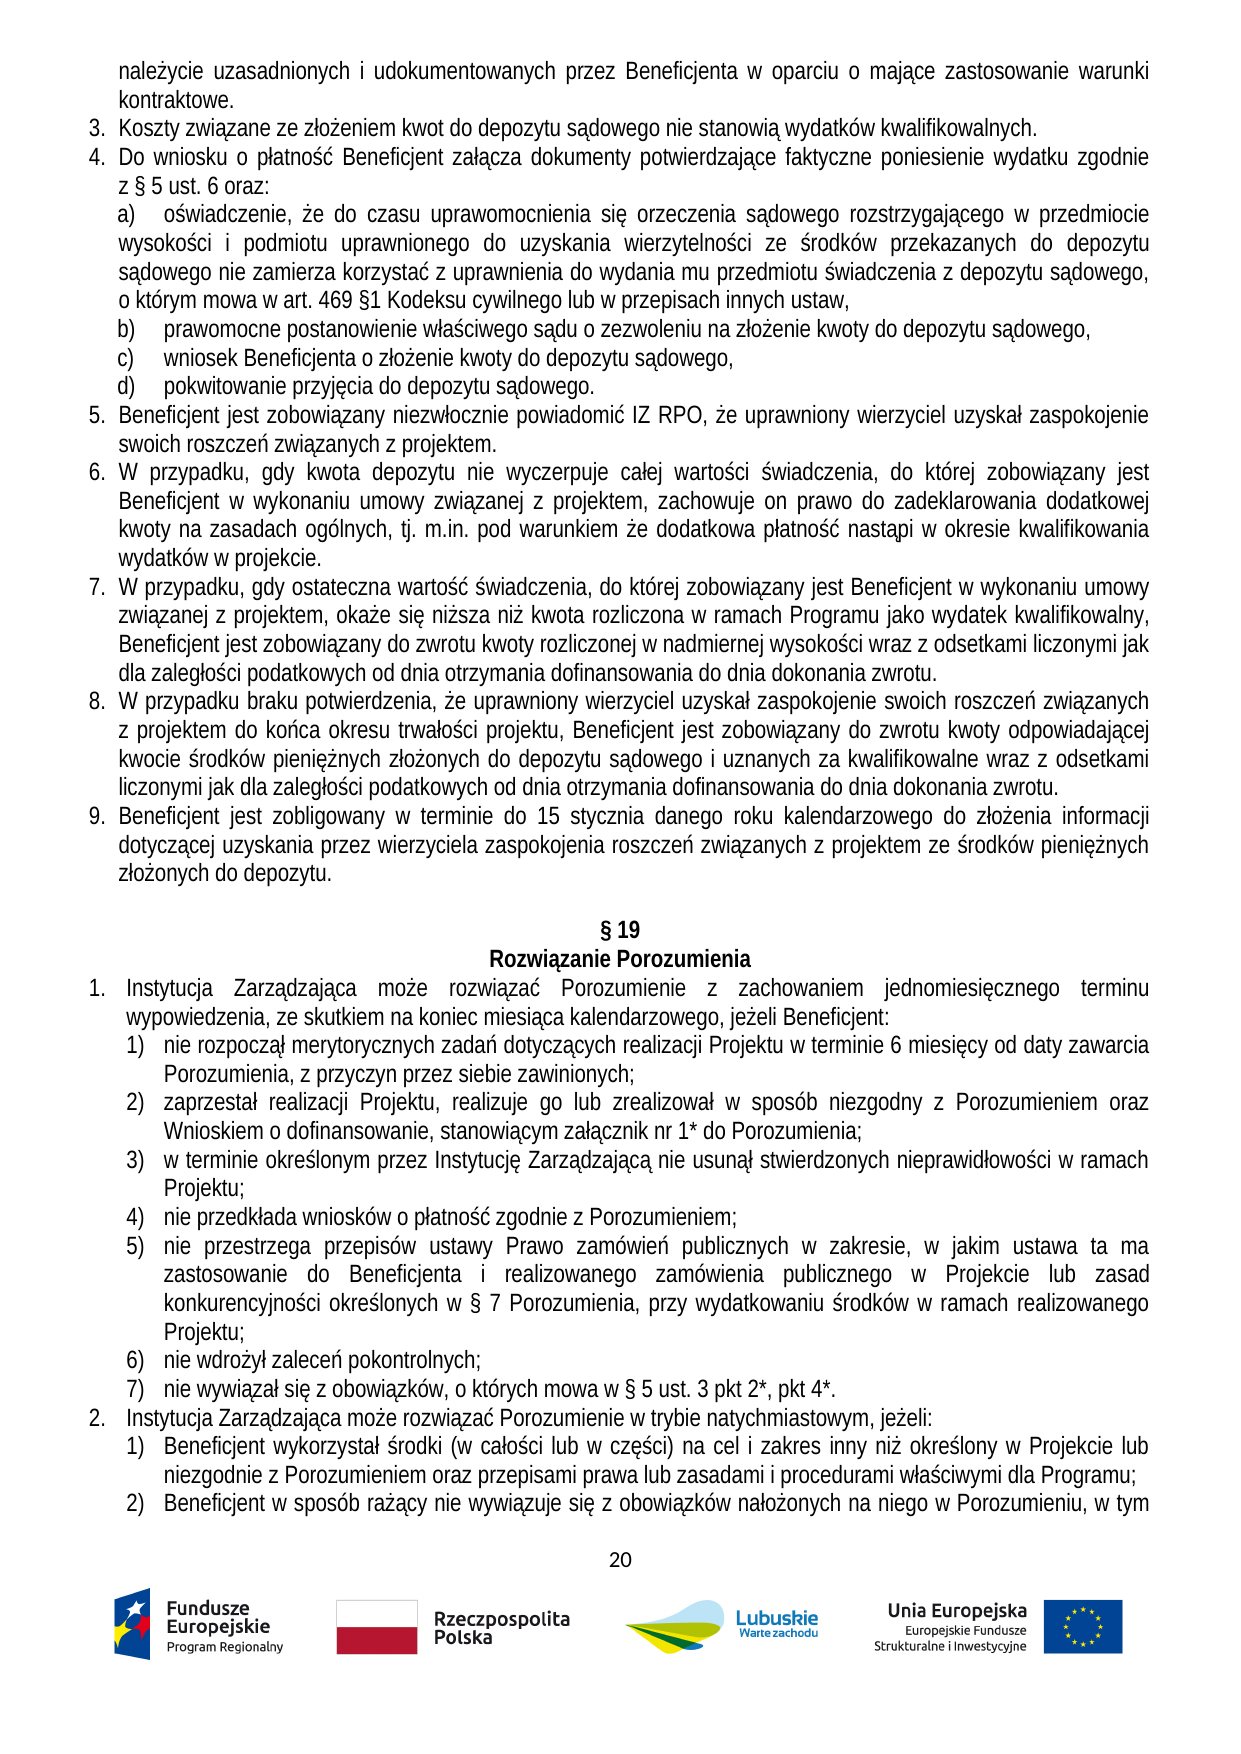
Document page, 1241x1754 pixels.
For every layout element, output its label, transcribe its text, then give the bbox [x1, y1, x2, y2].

list nie wywiązał się z obowiązków, o których mowa w § 5 ust. 3 pkt 2*, pkt 4*. [126, 1374, 1152, 1402]
list W przypadku, gdy ostateczna wartość świadczenia, do której zobowiązany jest Beneficjent w wykonaniu umowy związanej z projektem, okaże się niższa niż kwota rozliczona w ramach Programu jako wydatek kwalifikowalny, Beneficjent jest zobowiązany do zwrotu kwoty rozliczonej w nadmiernej wysokości wraz z odsetkami liczonymi jak dla zaległości podatkowych od dnia otrzymania dofinansowania do dnia dokonania zwrotu. [89, 572, 1152, 686]
list pokwitowanie przyjęcia do depozytu sądowego. [117, 371, 1152, 400]
text § 19 [89, 916, 1152, 944]
picture [88, 1572, 1152, 1681]
list W przypadku, gdy kwota depozytu nie wyczerpuje całej wartości świadczenia, do której zobowiązany jest Beneficjent w wykonaniu umowy związanej z projektem, zachowuje on prawo do zadeklarowania dodatkowej kwoty na zasadach ogólnych, tj. m.in. pod warunkiem że dodatkowa płatność nastąpi w okresie kwalifikowania wydatków w projekcie. [89, 457, 1152, 572]
text Rozwiązanie Porozumienia [89, 944, 1152, 973]
list prawomocne postanowienie właściwego sądu o zezwoleniu na złożenie kwoty do depozytu sądowego, [117, 314, 1152, 343]
list nie przestrzega przepisów ustawy Prawo zamówień publicznych w zakresie, w jakim ustawa ta ma zastosowanie do Beneficjenta i realizowanego zamówienia publicznego w Projekcie lub zasad konkurencyjności określonych w § 7 Porozumienia, przy wydatkowaniu środków w ramach realizowanego Projektu; [126, 1231, 1152, 1345]
list nie rozpoczął merytorycznych zadań dotyczących realizacji Projektu w terminie 6 miesięcy od daty zawarcia Porozumienia, z przyczyn przez siebie zawinionych; [126, 1030, 1152, 1087]
list Instytucja Zarządzająca może rozwiązać Porozumienie w trybie natychmiastowym, jeżeli: [89, 1402, 1152, 1431]
list wniosek Beneficjenta o złożenie kwoty do depozytu sądowego, [117, 343, 1152, 371]
list Do wniosku o płatność Beneficjent załącza dokumenty potwierdzające faktyczne poniesienie wydatku zgodnie z § 5 ust. 6 oraz: [89, 142, 1152, 199]
list Koszty związane ze złożeniem kwot do depozytu sądowego nie stanowią wydatków kwalifikowalnych. [89, 113, 1152, 142]
list Beneficjent jest zobowiązany niezwłocznie powiadomić IZ RPO, że uprawniony wierzyciel uzyskał zaspokojenie swoich roszczeń związanych z projektem. [89, 400, 1152, 457]
list Beneficjent wykorzystał środki (w całości lub w części) na cel i zakres inny niż określony w Projekcie lub niezgodnie z Porozumieniem oraz przepisami prawa lub zasadami i procedurami właściwymi dla Programu; [126, 1431, 1152, 1488]
list W przypadku braku potwierdzenia, że uprawniony wierzyciel uzyskał zaspokojenie swoich roszczeń związanych z projektem do końca okresu trwałości projektu, Beneficjent jest zobowiązany do zwrotu kwoty odpowiadającej kwocie środków pieniężnych złożonych do depozytu sądowego i uznanych za kwalifikowalne wraz z odsetkami liczonymi jak dla zaległości podatkowych od dnia otrzymania dofinansowania do dnia dokonania zwrotu. [89, 686, 1152, 801]
list nie wdrożył zaleceń pokontrolnych; [126, 1345, 1152, 1374]
list w terminie określonym przez Instytucję Zarządzającą nie usunął stwierdzonych nieprawidłowości w ramach Projektu; [126, 1145, 1152, 1202]
list Instytucja Zarządzająca może rozwiązać Porozumienie z zachowaniem jednomiesięcznego terminu wypowiedzenia, ze skutkiem na koniec miesiąca kalendarzowego, jeżeli Beneficjent: [89, 973, 1152, 1030]
list zaprzestał realizacji Projektu, realizuje go lub zrealizował w sposób niezgodny z Porozumieniem oraz Wnioskiem o dofinansowanie, stanowiącym załącznik nr 1* do Porozumienia; [126, 1087, 1152, 1145]
list oświadczenie, że do czasu uprawomocnienia się orzeczenia sądowego rozstrzygającego w przedmiocie wysokości i podmiotu uprawnionego do uzyskania wierzytelności ze środków przekazanych do depozytu sądowego nie zamierza korzystać z uprawnienia do wydania mu przedmiotu świadczenia z depozytu sądowego, o którym mowa w art. 469 §1 Kodeksu cywilnego lub w przepisach innych ustaw, [117, 199, 1152, 314]
list nie przedkłada wniosków o płatność zgodnie z Porozumieniem; [126, 1202, 1152, 1231]
list Beneficjent jest zobligowany w terminie do 15 stycznia danego roku kalendarzowego do złożenia informacji dotyczącej uzyskania przez wierzyciela zaspokojenia roszczeń związanych z projektem ze środków pieniężnych złożonych do depozytu. [89, 801, 1152, 887]
